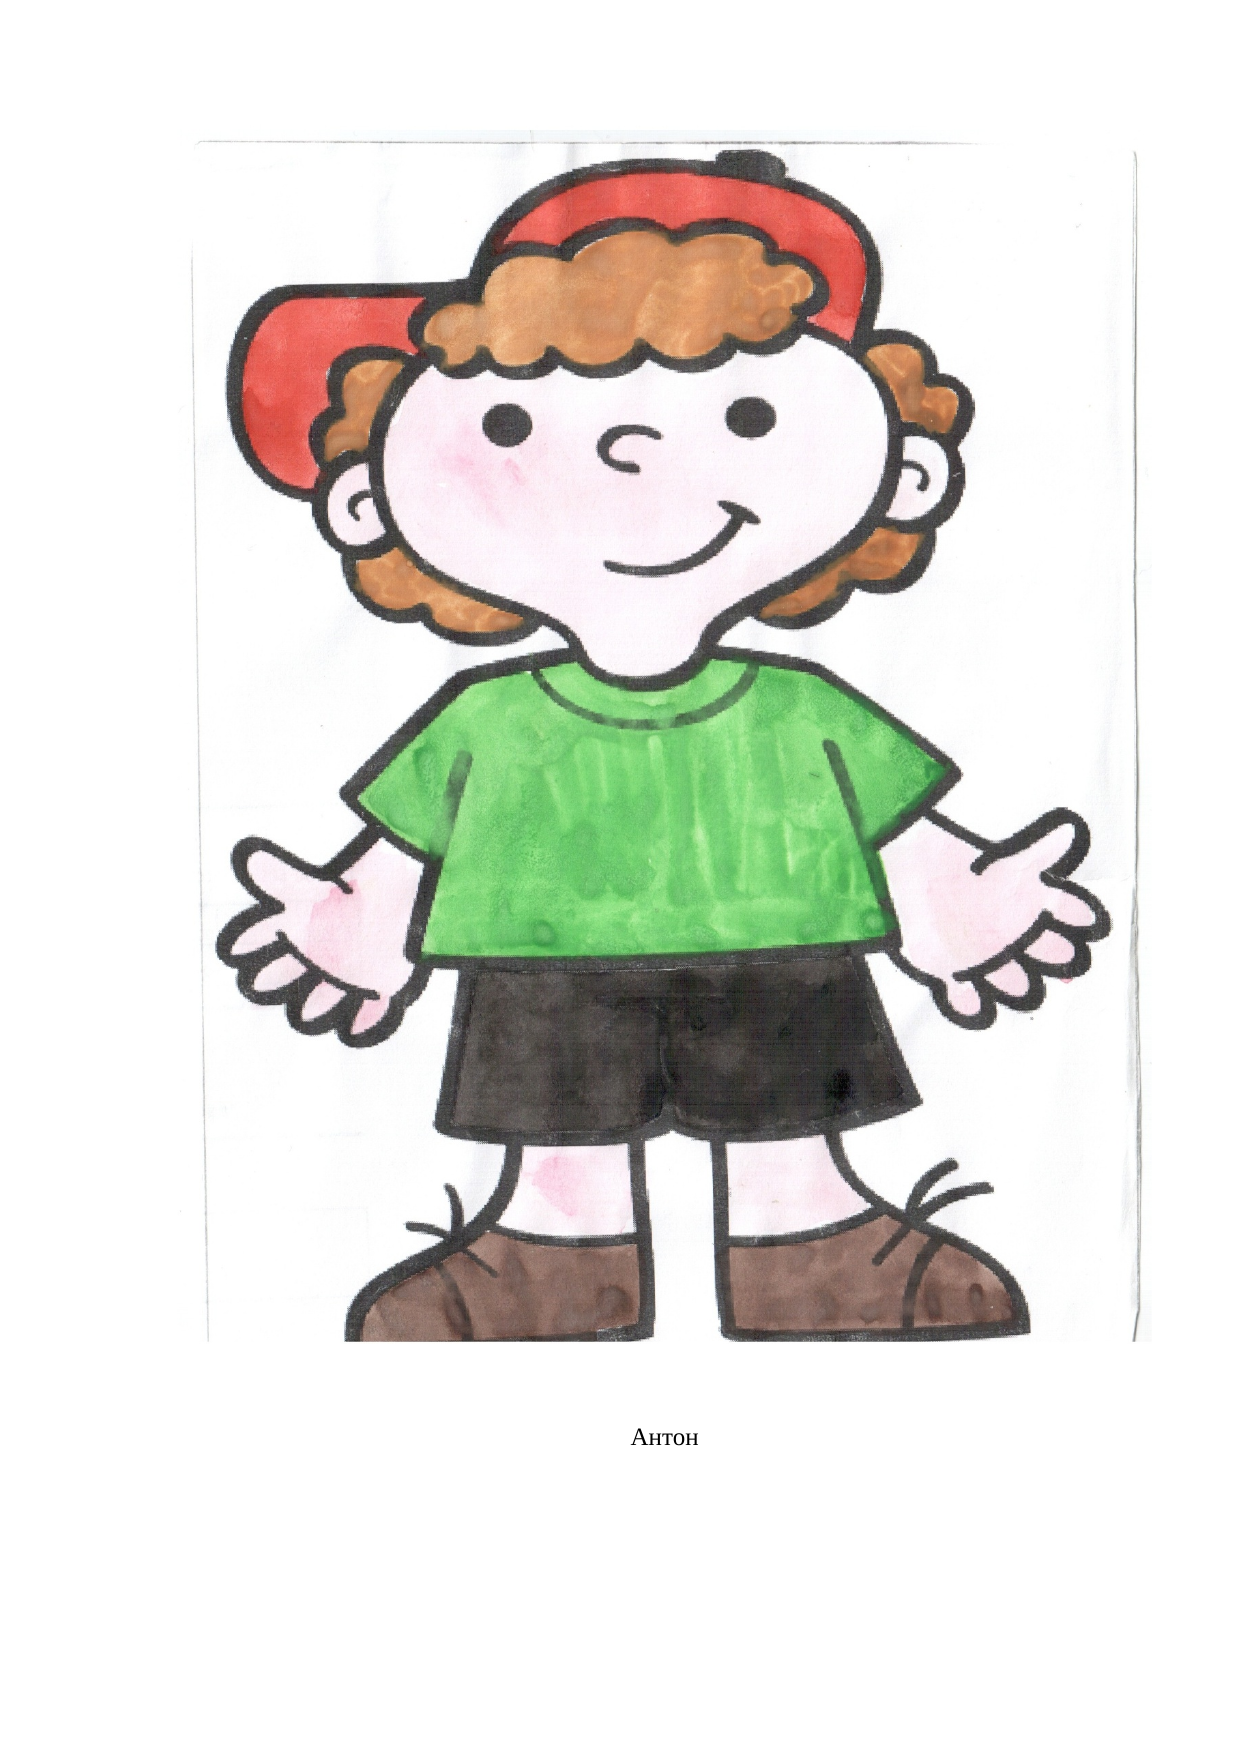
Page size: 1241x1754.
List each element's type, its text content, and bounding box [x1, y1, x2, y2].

text Антон [177, 1422, 1152, 1451]
picture [177, 118, 1152, 1344]
